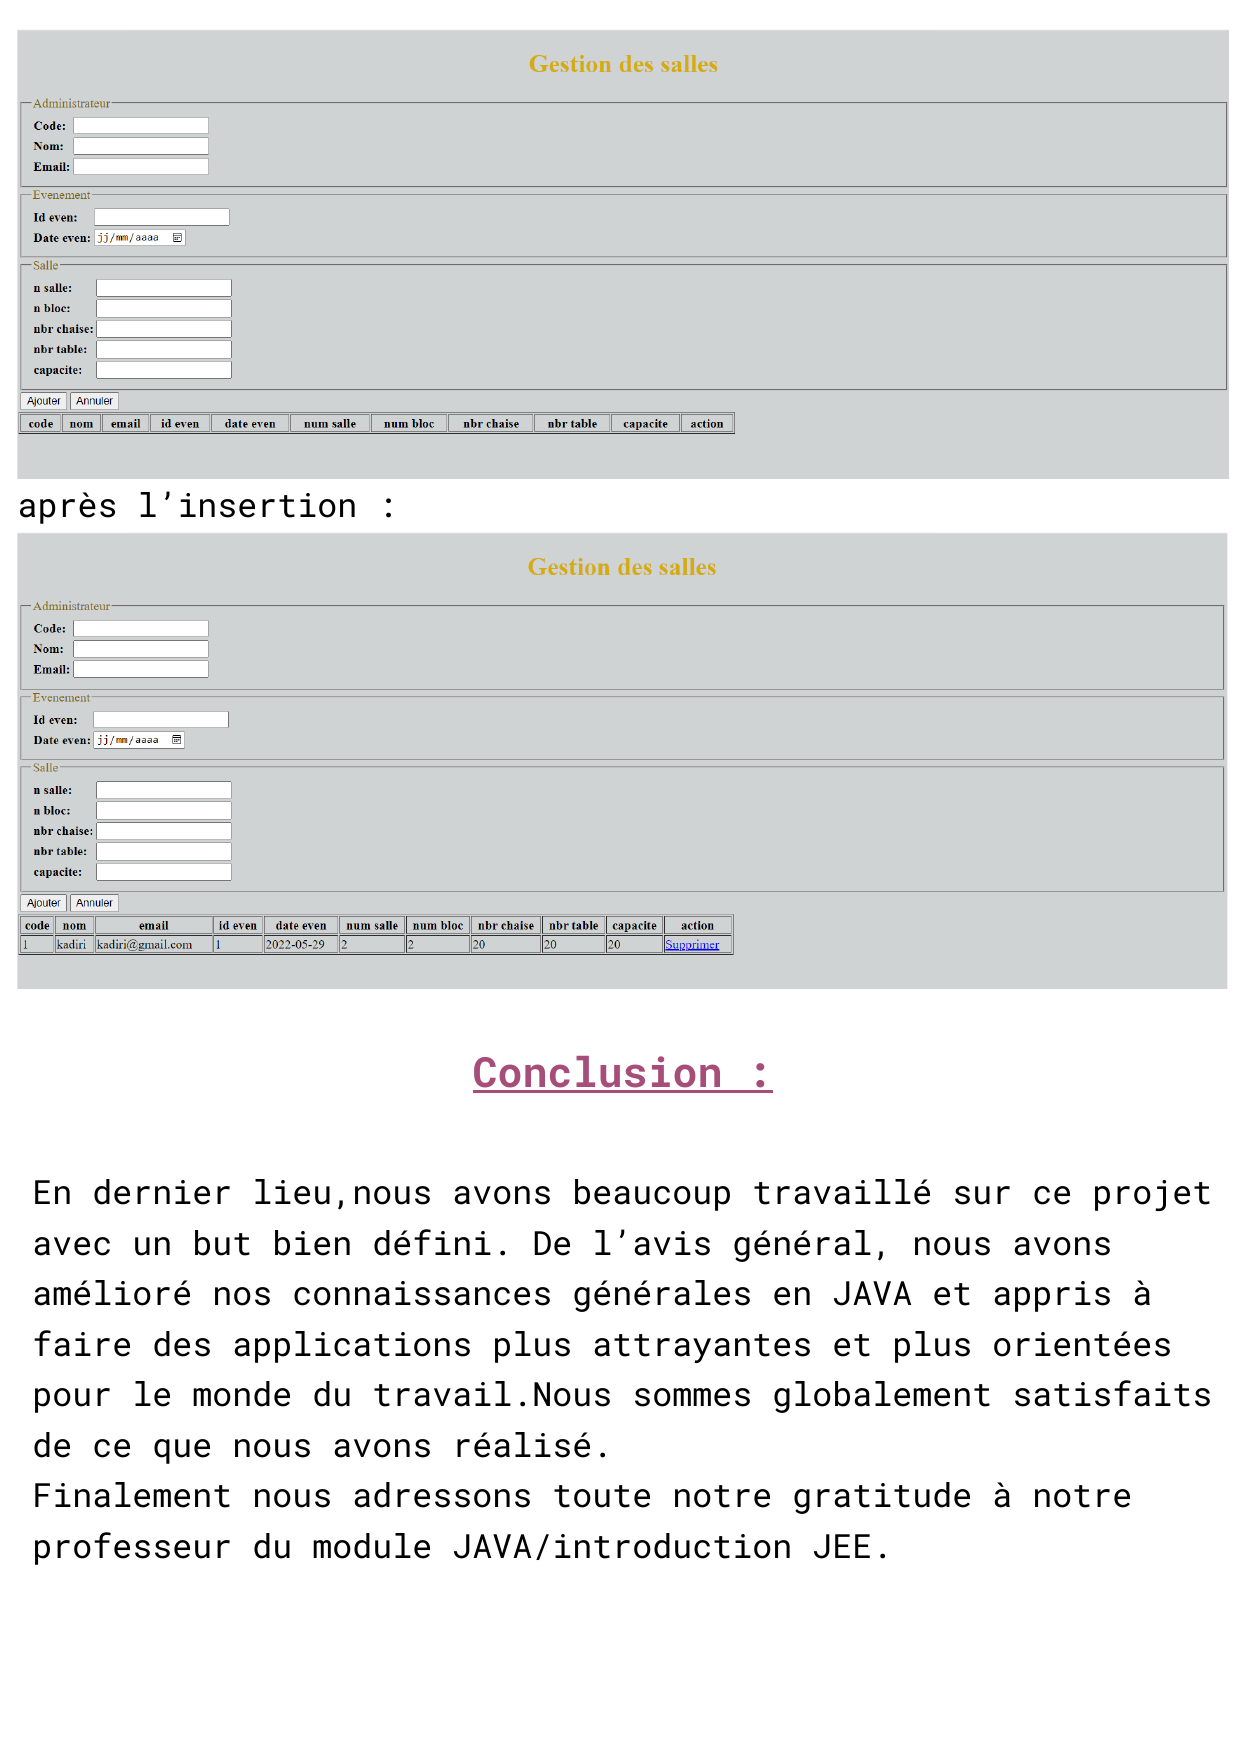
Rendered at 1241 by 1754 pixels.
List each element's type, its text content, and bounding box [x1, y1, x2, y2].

text Finalement nous adressons toute notre gratitude à notre professeur du module JAVA/introduction JEE. [32, 1473, 1212, 1567]
text En dernier lieu,nous avons beaucoup travaillé sur ce projet avec un but bien défini. De l’avis général, nous avons amélioré nos connaissances générales en JAVA et appris à faire des applications plus attrayantes et plus orientées pour le monde du travail.Nous sommes globalement satisfaits de ce que nous avons réalisé. [32, 1170, 1212, 1466]
text après l’insertion : [17, 482, 1212, 526]
text Conclusion : [32, 1043, 1212, 1098]
picture [17, 532, 1228, 989]
picture [17, 29, 1229, 479]
